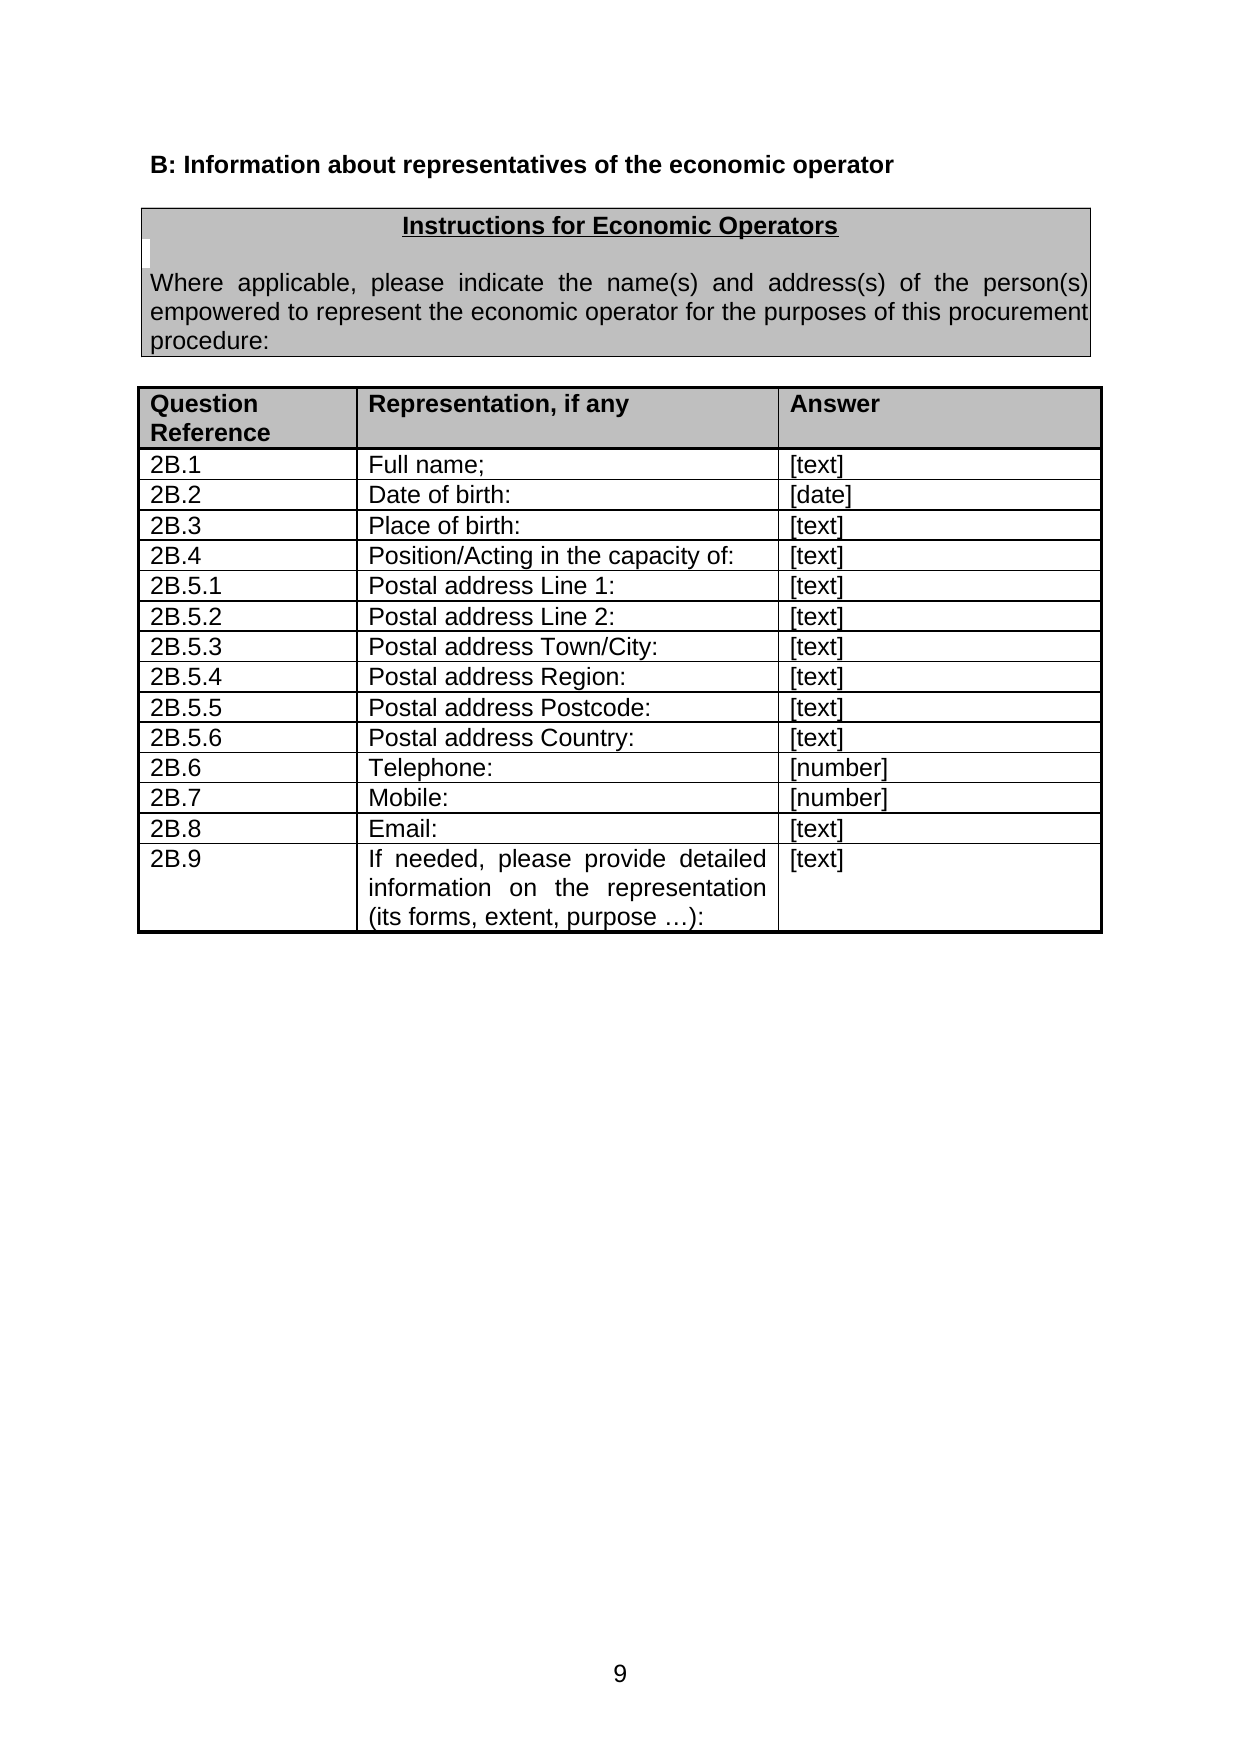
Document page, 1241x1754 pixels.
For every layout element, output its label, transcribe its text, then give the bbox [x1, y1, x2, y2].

table_cell 2B.5.3 [140, 632, 356, 661]
table_cell Postal address Line 2: [358, 602, 778, 630]
table_cell Mobile: [358, 783, 778, 812]
table_cell Postal address Postcode: [358, 693, 778, 721]
table_cell 2B.5.6 [140, 723, 356, 752]
table_cell [text] [779, 662, 1100, 691]
table_cell If needed, please provide detailed information on the representation (its forms, extent, purpose …): [358, 844, 778, 930]
table_cell 2B.6 [140, 753, 356, 782]
table_cell 2B.5.1 [140, 571, 356, 600]
table_cell [text] [779, 632, 1100, 661]
table_cell [text] [779, 541, 1100, 570]
table_header Representation, if any [358, 389, 778, 447]
table_header Answer [779, 389, 1100, 447]
table_cell [text] [779, 723, 1100, 752]
table_cell 2B.9 [140, 844, 356, 930]
table_cell [number] [779, 753, 1100, 782]
table_cell 2B.5.5 [140, 693, 356, 721]
table_cell Full name; [358, 450, 778, 479]
table_cell Email: [358, 814, 778, 842]
table_cell [text] [779, 511, 1100, 539]
text Where applicable, please indicate the name(s) and address(s) of the person(s) empowered to represent the economic operator for the purposes of this procurement procedure: [142, 265, 1090, 356]
table_cell Postal address Region: [358, 662, 778, 691]
table_cell Place of birth: [358, 511, 778, 539]
table_cell [text] [779, 844, 1100, 930]
table_cell Position/Acting in the capacity of: [358, 541, 778, 570]
table_cell Date of birth: [358, 480, 778, 509]
table_cell Postal address Line 1: [358, 571, 778, 600]
table_cell 2B.5.4 [140, 662, 356, 691]
table_cell 2B.8 [140, 814, 356, 842]
table_cell Postal address Country: [358, 723, 778, 752]
table_header Question Reference [140, 389, 356, 447]
table_cell 2B.4 [140, 541, 356, 570]
table_cell [text] [779, 693, 1100, 721]
table_cell 2B.2 [140, 480, 356, 509]
table_cell [date] [779, 480, 1100, 509]
table_cell 2B.1 [140, 450, 356, 479]
table_cell [text] [779, 602, 1100, 630]
table_cell 2B.3 [140, 511, 356, 539]
text Instructions for Economic Operators [142, 209, 1090, 239]
text B: Information about representatives of the economic operator [150, 150, 1090, 179]
table_cell 2B.7 [140, 783, 356, 812]
table_cell [text] [779, 450, 1100, 479]
table_cell Postal address Town/City: [358, 632, 778, 661]
table_cell [text] [779, 814, 1100, 842]
table_cell 2B.5.2 [140, 602, 356, 630]
table_cell Telephone: [358, 753, 778, 782]
table_cell [text] [779, 571, 1100, 600]
table_cell [number] [779, 783, 1100, 812]
